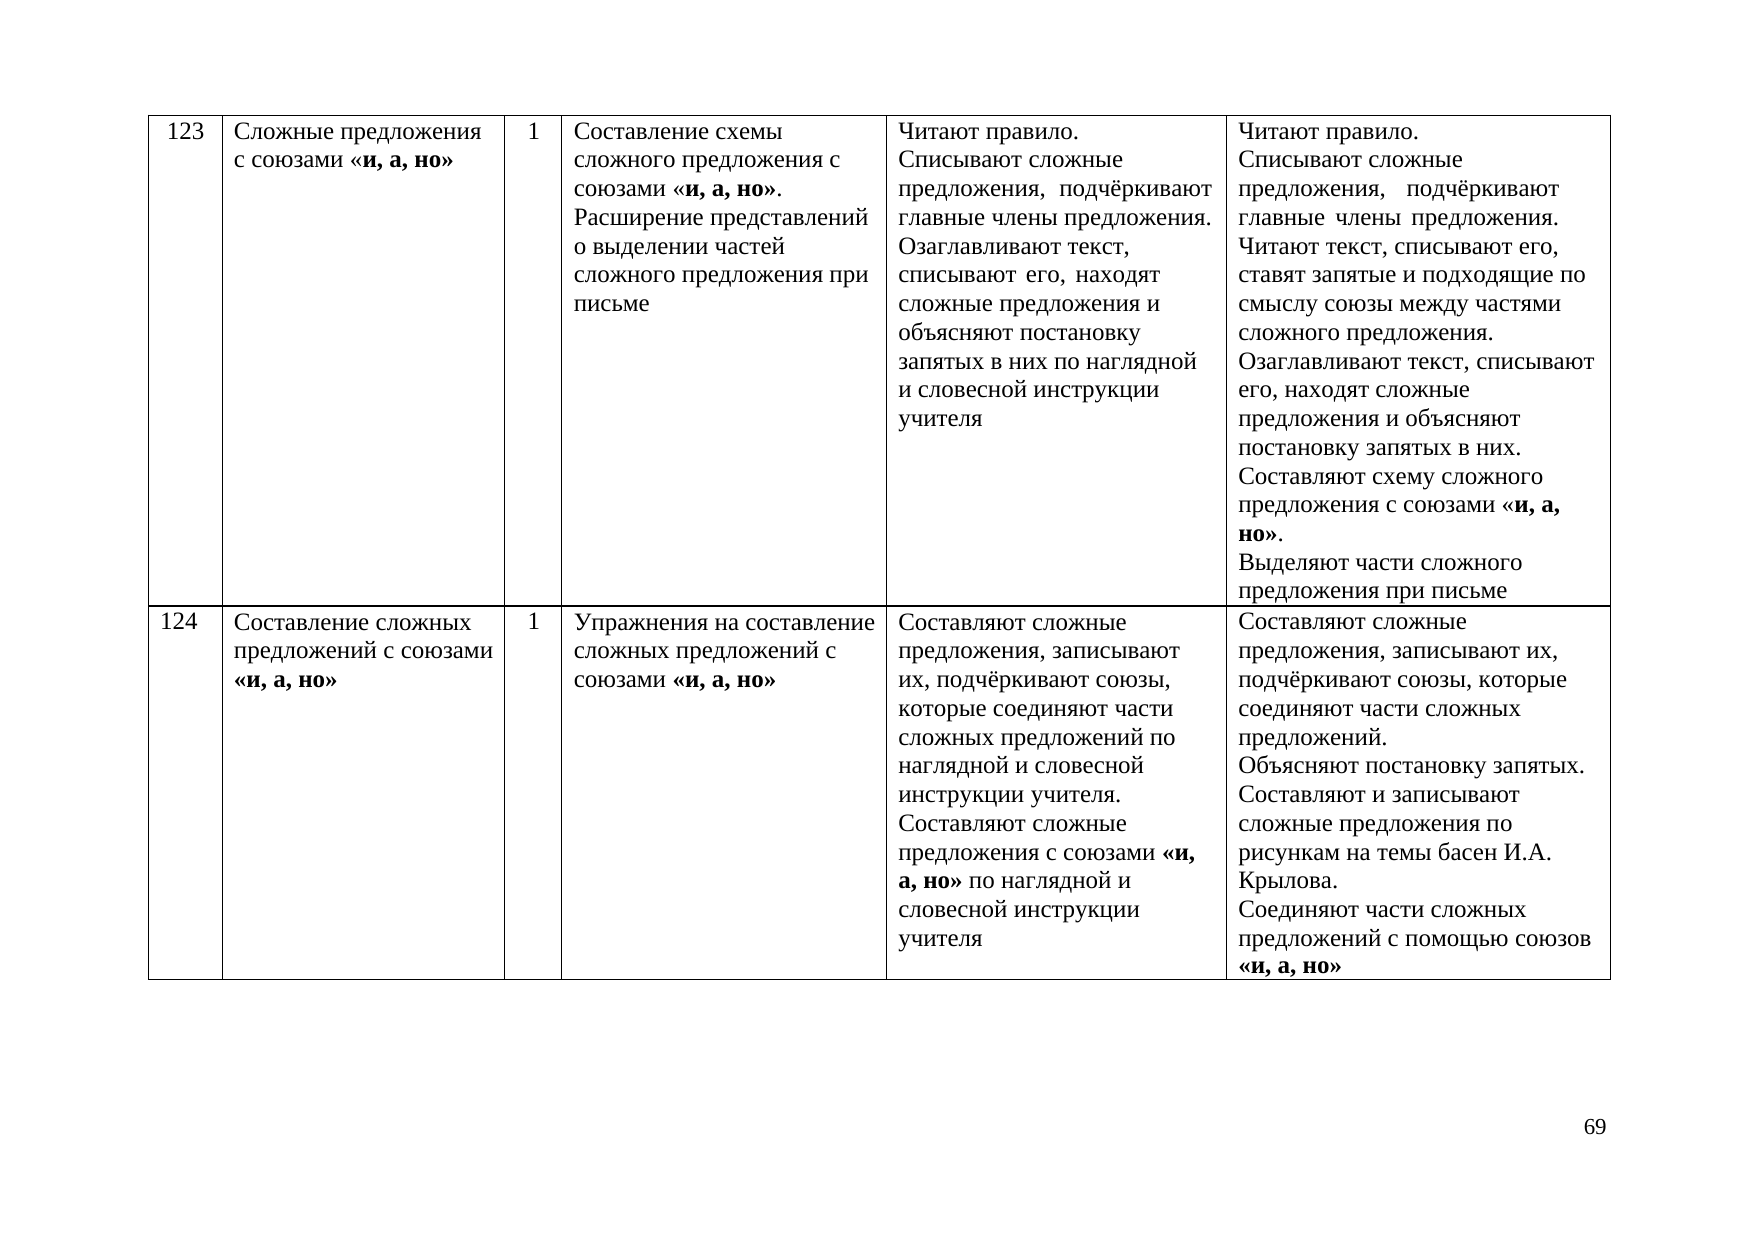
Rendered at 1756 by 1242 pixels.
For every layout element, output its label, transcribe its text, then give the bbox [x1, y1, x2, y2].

table_cell 1 [505, 607, 561, 978]
table_header Читают правило. Списывают сложные предложения, подчёркивают главные члены предложения. Читают текст, списывают его, ставят запятые и подходящие по смыслу союзы между частями сложного предложения. Озаглавливают текст, списывают его, находят сложные предложения и объясняют постановку запятых в них. Составляют схему сложного предложения с союзами «и, а, но». Выделяют части сложного предложения при письме [1227, 116, 1610, 604]
table_header Читают правило. Списывают сложные предложения, подчёркивают главные члены предложения. Озаглавливают текст, списывают его, находят сложные предложения и объясняют постановку запятых в них по наглядной и словесной инструкции учителя [887, 116, 1226, 604]
table_cell Составляют сложные предложения, записывают их, подчёркивают союзы, которые соединяют части сложных предложений по наглядной и словесной инструкции учителя. Составляют сложные предложения с союзами «и, а, но» по наглядной и словесной инструкции учителя [887, 607, 1226, 978]
table_header Составление схемы сложного предложения с союзами «и, а, но». Расширение представлений о выделении частей сложного предложения при письме [562, 116, 886, 604]
table_header 123 [149, 116, 222, 604]
table_header Сложные предложения с союзами «и, а, но» [223, 116, 504, 604]
table_cell Составляют сложные предложения, записывают их, подчёркивают союзы, которые соединяют части сложных предложений. Объясняют постановку запятых. Составляют и записывают сложные предложения по рисункам на темы басен И.А. Крылова. Соединяют части сложных предложений с помощью союзов «и, а, но» [1227, 607, 1610, 978]
table_cell Упражнения на составление сложных предложений с союзами «и, а, но» [562, 607, 886, 978]
table_cell Составление сложных предложений с союзами «и, а, но» [223, 607, 504, 978]
table_header 1 [505, 116, 561, 604]
table_cell 124 [149, 607, 222, 978]
